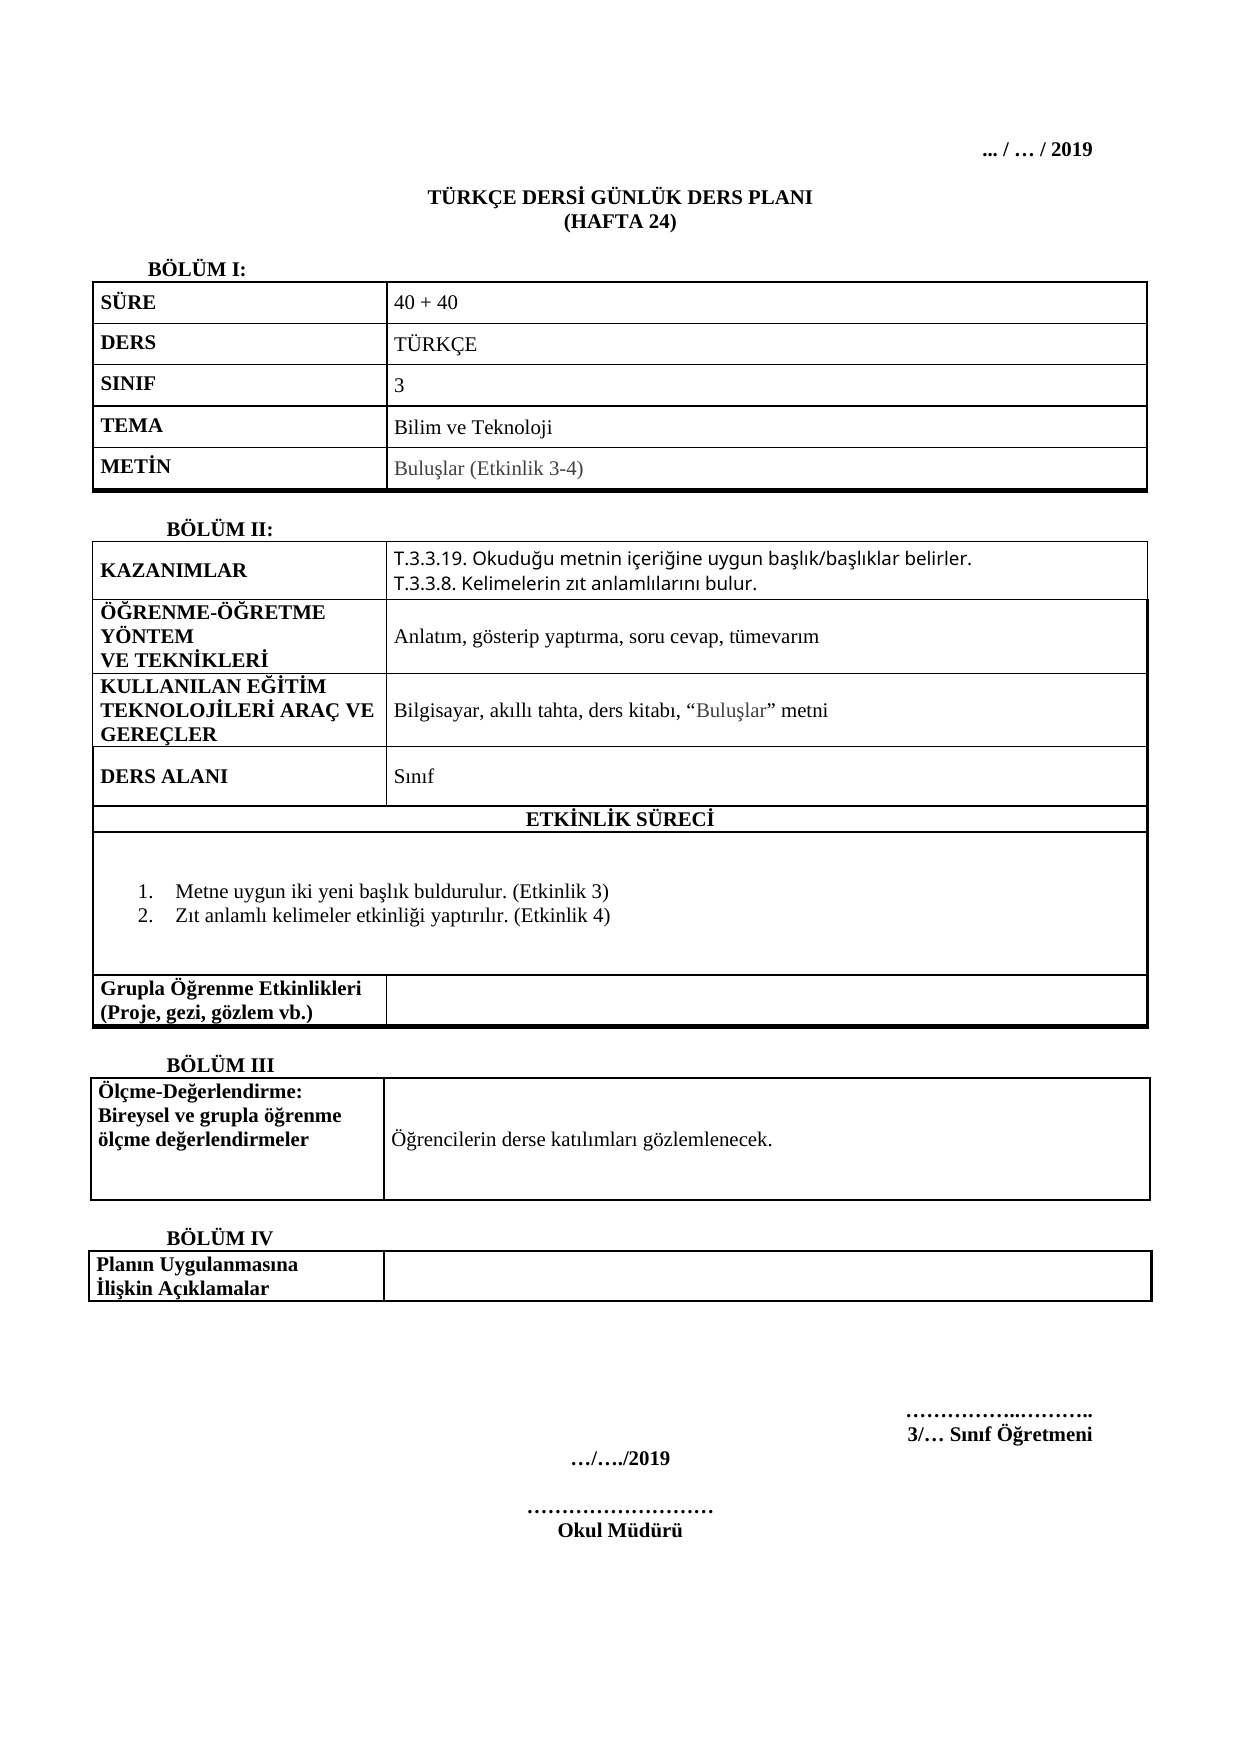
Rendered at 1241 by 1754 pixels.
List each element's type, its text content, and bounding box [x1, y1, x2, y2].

text TÜRKÇE DERSİ GÜNLÜK DERS PLANI [148, 185, 1092, 209]
text (HAFTA 24) [148, 209, 1092, 233]
subtitle BÖLÜM IV [148, 1226, 1092, 1249]
table_header SÜRE [94, 283, 386, 322]
table_cell METİN [94, 448, 386, 488]
text BÖLÜM II: [148, 517, 1092, 541]
text BÖLÜM I: [148, 257, 1092, 281]
table_cell Grupla Öğrenme Etkinlikleri (Proje, gezi, gözlem vb.) [94, 976, 386, 1024]
table_cell KULLANILAN EĞİTİM TEKNOLOJİLERİ ARAÇ VE GEREÇLER [93, 674, 386, 746]
table_cell Buluşlar (Etkinlik 3-4) [388, 448, 1146, 488]
text 3/… Sınıf Öğretmeni [148, 1422, 1092, 1446]
table_cell ETKİNLİK SÜRECİ [94, 807, 1146, 831]
text Okul Müdürü [148, 1518, 1092, 1542]
table_cell ÖĞRENME-ÖĞRETME YÖNTEM VE TEKNİKLERİ [93, 600, 386, 672]
table_cell DERS [94, 324, 386, 364]
text ……………………… [148, 1494, 1092, 1518]
text …/…./2019 [148, 1446, 1092, 1470]
subtitle BÖLÜM III [148, 1053, 1092, 1077]
table_cell Bilim ve Teknoloji [388, 407, 1146, 447]
table_header 40 + 40 [388, 283, 1146, 322]
table_header [385, 1252, 1150, 1300]
table_cell SINIF [94, 365, 386, 405]
text ... / … / 2019 [148, 137, 1092, 161]
table_cell DERS ALANI [94, 747, 386, 805]
table_cell Sınıf [387, 747, 1146, 805]
table_cell TEMA [94, 407, 386, 447]
table_header Planın Uygulanmasına İlişkin Açıklamalar [90, 1252, 383, 1300]
table_header Öğrencilerin derse katılımları gözlemlenecek. [385, 1079, 1149, 1199]
table_cell Bilgisayar, akıllı tahta, ders kitabı, “Buluşlar” metni [387, 674, 1146, 746]
table_header KAZANIMLAR [93, 542, 386, 599]
table_header Ölçme-Değerlendirme: Bireysel ve grupla öğrenme ölçme değerlendirmeler [92, 1079, 383, 1199]
table_cell [387, 976, 1146, 1024]
table_cell 3 [388, 365, 1146, 405]
table_header T.3.3.19. Okuduğu metnin içeriğine uygun başlık/başlıklar belirler. T.3.3.8. Kelimelerin zıt anlamlılarını bulur. [387, 542, 1147, 599]
table_cell TÜRKÇE [388, 324, 1146, 364]
table_cell Anlatım, gösterip yaptırma, soru cevap, tümevarım [387, 600, 1146, 672]
text ……………..……….. [148, 1398, 1092, 1422]
table_cell Metne uygun iki yeni başlık buldurulur. (Etkinlik 3) Zıt anlamlı kelimeler etkinliği yaptırılır. (Etkinlik 4) [94, 833, 1146, 974]
